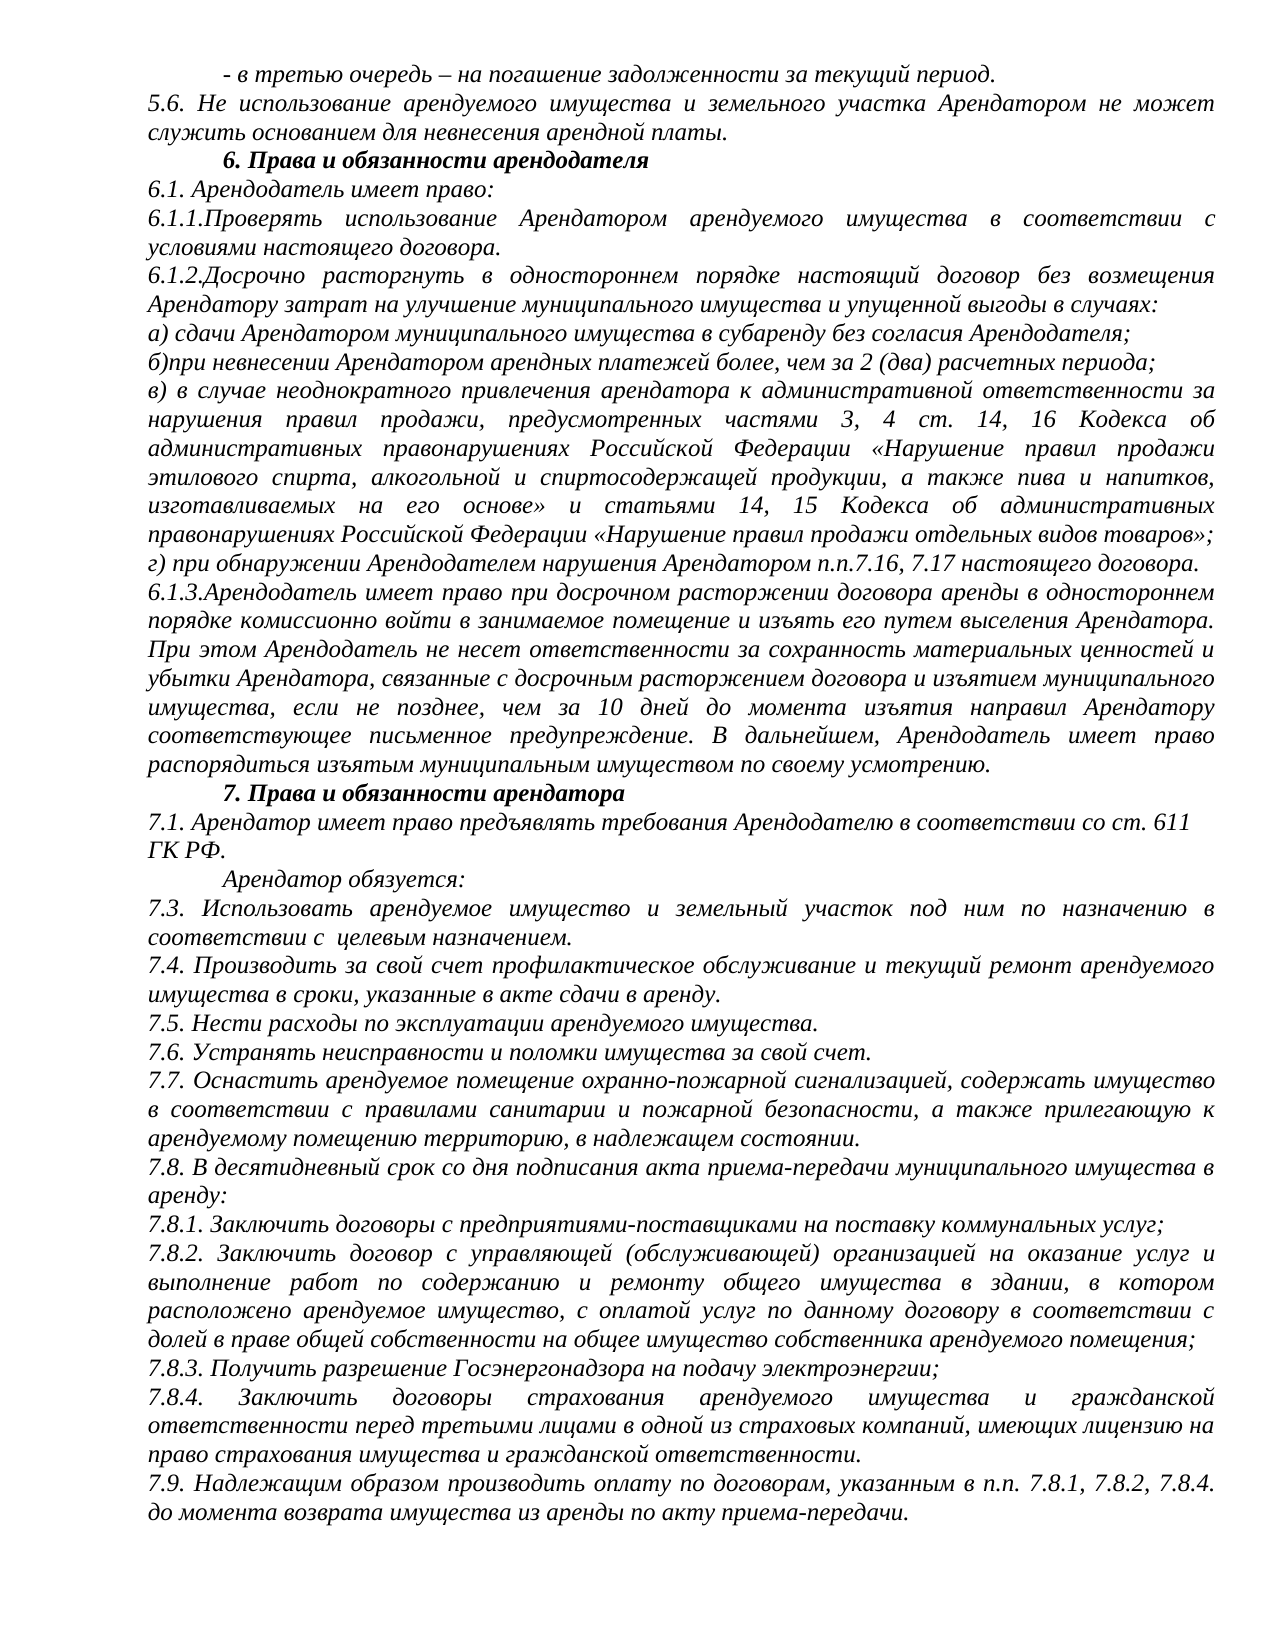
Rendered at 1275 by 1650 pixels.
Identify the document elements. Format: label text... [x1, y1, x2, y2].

text 7.8.3. Получить разрешение Госэнергонадзора на подачу электроэнергии; [148, 1353, 1216, 1382]
text 7.8.4. Заключить договоры страхования арендуемого имущества и гражданской ответственности перед третьими лицами в одной из страховых компаний, имеющих лицензию на право страхования имущества и гражданской ответственности. [148, 1382, 1216, 1468]
text 6.1.2.Досрочно расторгнуть в одностороннем порядке настоящий договор без возмещения Арендатору затрат на улучшение муниципального имущества и упущенной выгоды в случаях: [148, 260, 1216, 318]
text 7.5. Нести расходы по эксплуатации арендуемого имущества. [148, 1008, 1216, 1037]
text Арендатор обязуется: [148, 864, 1216, 893]
text б)при невнесении Арендатором арендных платежей более, чем за 2 (два) расчетных периода; [148, 347, 1216, 375]
text 7. Права и обязанности арендатора [148, 778, 1216, 807]
text 7.7. Оснастить арендуемое помещение охранно-пожарной сигнализацией, содержать имущество в соответствии с правилами санитарии и пожарной безопасности, а также прилегающую к арендуемому помещению территорию, в надлежащем состоянии. [148, 1065, 1216, 1152]
text 6.1.1.Проверять использование Арендатором арендуемого имущества в соответствии с условиями настоящего договора. [148, 203, 1216, 260]
text 7.8.2. Заключить договор с управляющей (обслуживающей) организацией на оказание услуг и выполнение работ по содержанию и ремонту общего имущества в здании, в котором расположено арендуемое имущество, с оплатой услуг по данному договору в соответствии с долей в праве общей собственности на общее имущество собственника арендуемого помещения; [148, 1238, 1216, 1353]
text в) в случае неоднократного привлечения арендатора к административной ответственности за нарушения правил продажи, предусмотренных частями 3, 4 ст. 14, 16 Кодекса об административных правонарушениях Российской Федерации «Нарушение правил продажи этилового спирта, алкогольной и спиртосодержащей продукции, а также пива и напитков, изготавливаемых на его основе» и статьями 14, 15 Кодекса об административных правонарушениях Российской Федерации «Нарушение правил продажи отдельных видов товаров»; [148, 375, 1216, 548]
text 7.1. Арендатор имеет право предъявлять требования Арендодателю в соответствии со ст. 611 ГК РФ. [148, 807, 1216, 864]
text 6.1.3.Арендодатель имеет право при досрочном расторжении договора аренды в одностороннем порядке комиссионно войти в занимаемое помещение и изъять его путем выселения Арендатора. При этом Арендодатель не несет ответственности за сохранность материальных ценностей и убытки Арендатора, связанные с досрочным расторжением договора и изъятием муниципального имущества, если не позднее, чем за 10 дней до момента изъятия направил Арендатору соответствующее письменное предупреждение. В дальнейшем, Арендодатель имеет право распорядиться изъятым муниципальным имуществом по своему усмотрению. [148, 577, 1216, 778]
text 7.4. Производить за свой счет профилактическое обслуживание и текущий ремонт арендуемого имущества в сроки, указанные в акте сдачи в аренду. [148, 950, 1216, 1008]
text 7.6. Устранять неисправности и поломки имущества за свой счет. [148, 1037, 1216, 1065]
text г) при обнаружении Арендодателем нарушения Арендатором п.п.7.16, 7.17 настоящего договора. [148, 548, 1216, 577]
text 7.9. Надлежащим образом производить оплату по договорам, указанным в п.п. 7.8.1, 7.8.2, 7.8.4. до момента возврата имущества из аренды по акту приема-передачи. [148, 1468, 1216, 1525]
text 7.8. В десятидневный срок со дня подписания акта приема-передачи муниципального имущества в аренду: [148, 1152, 1216, 1209]
text 5.6. Не использование арендуемого имущества и земельного участка Арендатором не может служить основанием для невнесения арендной платы. [148, 88, 1216, 145]
text 7.3. Использовать арендуемое имущество и земельный участок под ним по назначению в соответствии с целевым назначением. [148, 893, 1216, 950]
text 6.1. Арендодатель имеет право: [148, 174, 1216, 203]
text 7.8.1. Заключить договоры с предприятиями-поставщиками на поставку коммунальных услуг; [148, 1209, 1216, 1238]
text а) сдачи Арендатором муниципального имущества в субаренду без согласия Арендодателя; [148, 318, 1216, 347]
text - в третью очередь – на погашение задолженности за текущий период. [148, 59, 1216, 88]
text 6. Права и обязанности арендодателя [148, 145, 1216, 174]
